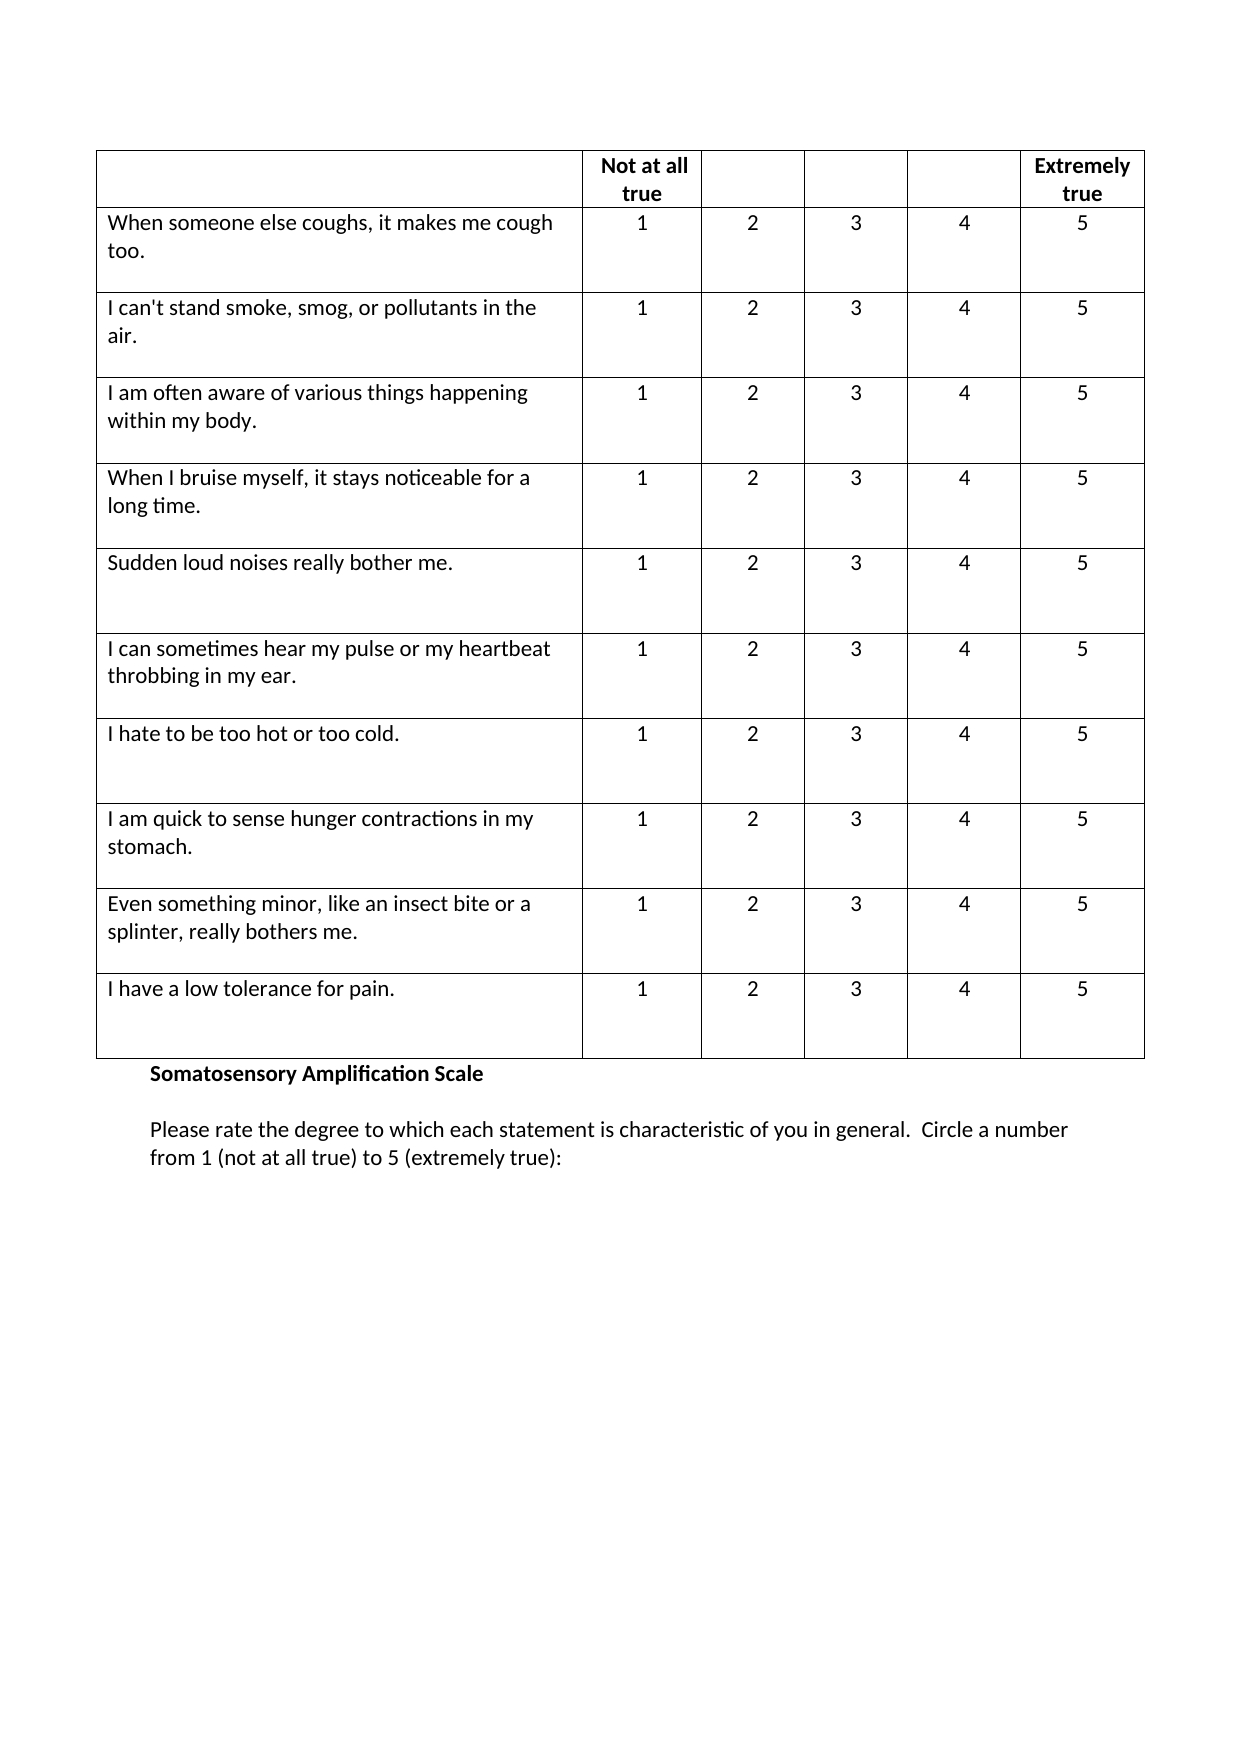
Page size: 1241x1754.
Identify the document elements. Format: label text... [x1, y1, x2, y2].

table_cell 2 [702, 719, 804, 803]
table_cell 3 [805, 719, 907, 803]
table_cell 1 [583, 719, 701, 803]
table_cell 2 [702, 378, 804, 462]
table_cell 4 [908, 804, 1020, 888]
table_cell 5 [1021, 293, 1144, 377]
table_cell 3 [805, 634, 907, 718]
table_cell 3 [805, 549, 907, 633]
table_cell When someone else coughs, it makes me cough too. [97, 208, 582, 292]
table_cell 2 [702, 889, 804, 973]
table_cell 2 [702, 634, 804, 718]
table_cell 1 [583, 208, 701, 292]
table_cell 1 [583, 378, 701, 462]
table_cell 3 [805, 378, 907, 462]
table_cell 4 [908, 634, 1020, 718]
table_header [805, 151, 907, 207]
table_cell I am often aware of various things happening within my body. [97, 378, 582, 462]
table_header [97, 151, 582, 207]
table_cell 3 [805, 804, 907, 888]
table_cell 4 [908, 464, 1020, 547]
table_cell 5 [1021, 549, 1144, 633]
table_cell I am quick to sense hunger contractions in my stomach. [97, 804, 582, 888]
table_cell 5 [1021, 634, 1144, 718]
table_cell 5 [1021, 974, 1144, 1058]
table_header [702, 151, 804, 207]
table_cell 3 [805, 889, 907, 973]
table_cell 5 [1021, 889, 1144, 973]
table_cell 1 [583, 293, 701, 377]
table_cell 4 [908, 974, 1020, 1058]
table_header Extremely true [1021, 151, 1144, 207]
table_cell 2 [702, 549, 804, 633]
table_cell I hate to be too hot or too cold. [97, 719, 582, 803]
table_cell 3 [805, 464, 907, 547]
table_cell 2 [702, 293, 804, 377]
table_cell 3 [805, 974, 907, 1058]
text Somatosensory Amplification Scale [150, 1059, 1090, 1087]
table_cell 1 [583, 804, 701, 888]
table_cell 2 [702, 804, 804, 888]
table_cell 5 [1021, 719, 1144, 803]
table_header Not at all true [583, 151, 701, 207]
table_cell 1 [583, 464, 701, 547]
table_cell 4 [908, 889, 1020, 973]
table_cell 1 [583, 634, 701, 718]
table_cell 4 [908, 293, 1020, 377]
table_cell 4 [908, 549, 1020, 633]
table_cell I can't stand smoke, smog, or pollutants in the air. [97, 293, 582, 377]
table_cell 3 [805, 293, 907, 377]
table_cell 3 [805, 208, 907, 292]
table_cell 1 [583, 974, 701, 1058]
table_cell 5 [1021, 464, 1144, 547]
table_cell 2 [702, 464, 804, 547]
table_cell Sudden loud noises really bother me. [97, 549, 582, 633]
table_cell 5 [1021, 378, 1144, 462]
table_cell 4 [908, 719, 1020, 803]
table_cell Even something minor, like an insect bite or a splinter, really bothers me. [97, 889, 582, 973]
table_header [908, 151, 1020, 207]
table_cell When I bruise myself, it stays noticeable for a long time. [97, 464, 582, 547]
table_cell 1 [583, 889, 701, 973]
table_cell 2 [702, 974, 804, 1058]
table_cell I have a low tolerance for pain. [97, 974, 582, 1058]
table_cell 5 [1021, 208, 1144, 292]
table_cell 4 [908, 378, 1020, 462]
table_cell 2 [702, 208, 804, 292]
table_cell 4 [908, 208, 1020, 292]
table_cell 5 [1021, 804, 1144, 888]
table_cell I can sometimes hear my pulse or my heartbeat throbbing in my ear. [97, 634, 582, 718]
text Please rate the degree to which each statement is characteristic of you in general. Circle a number from 1 (not at all true) to 5 (extremely true): [150, 1115, 1090, 1171]
table_cell 1 [583, 549, 701, 633]
